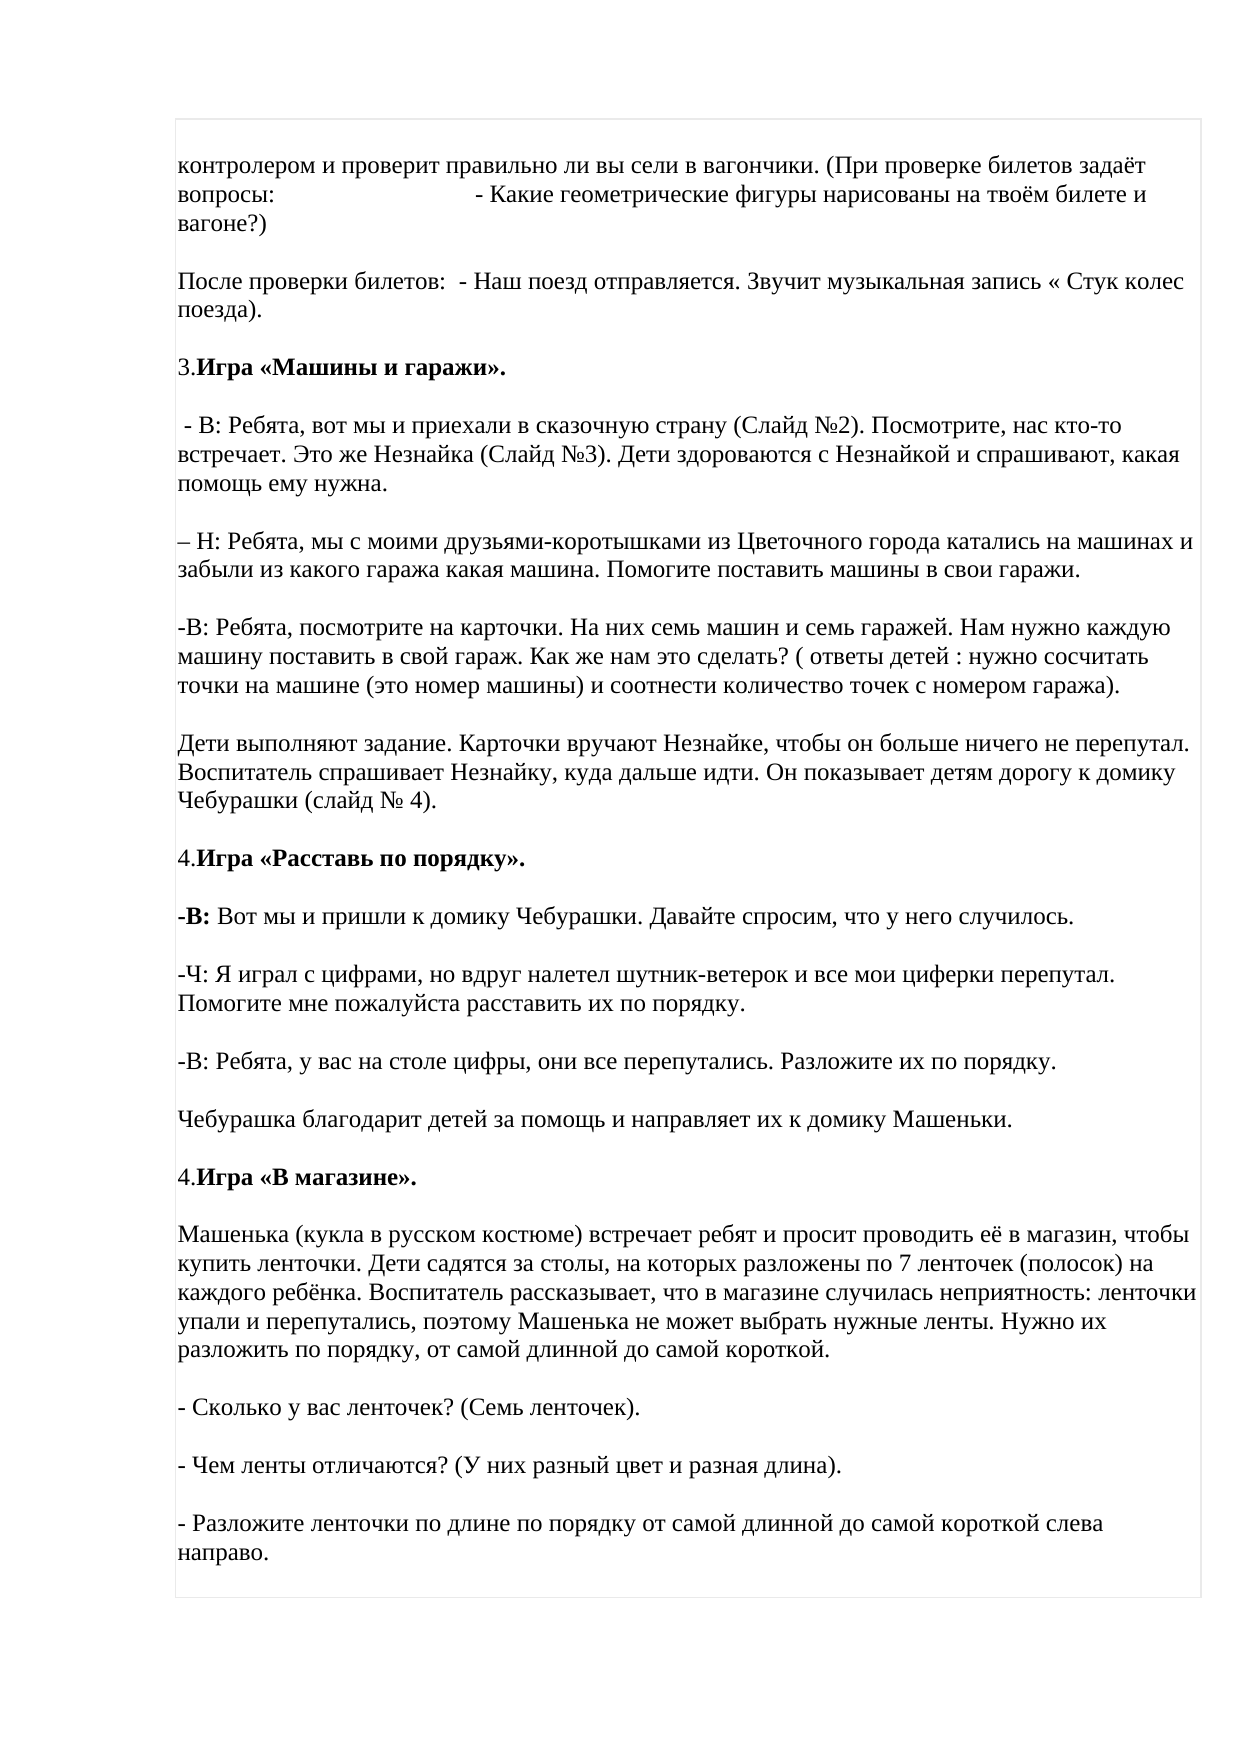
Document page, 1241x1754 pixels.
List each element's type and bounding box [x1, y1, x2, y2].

table_cell [176, 120, 1200, 1597]
